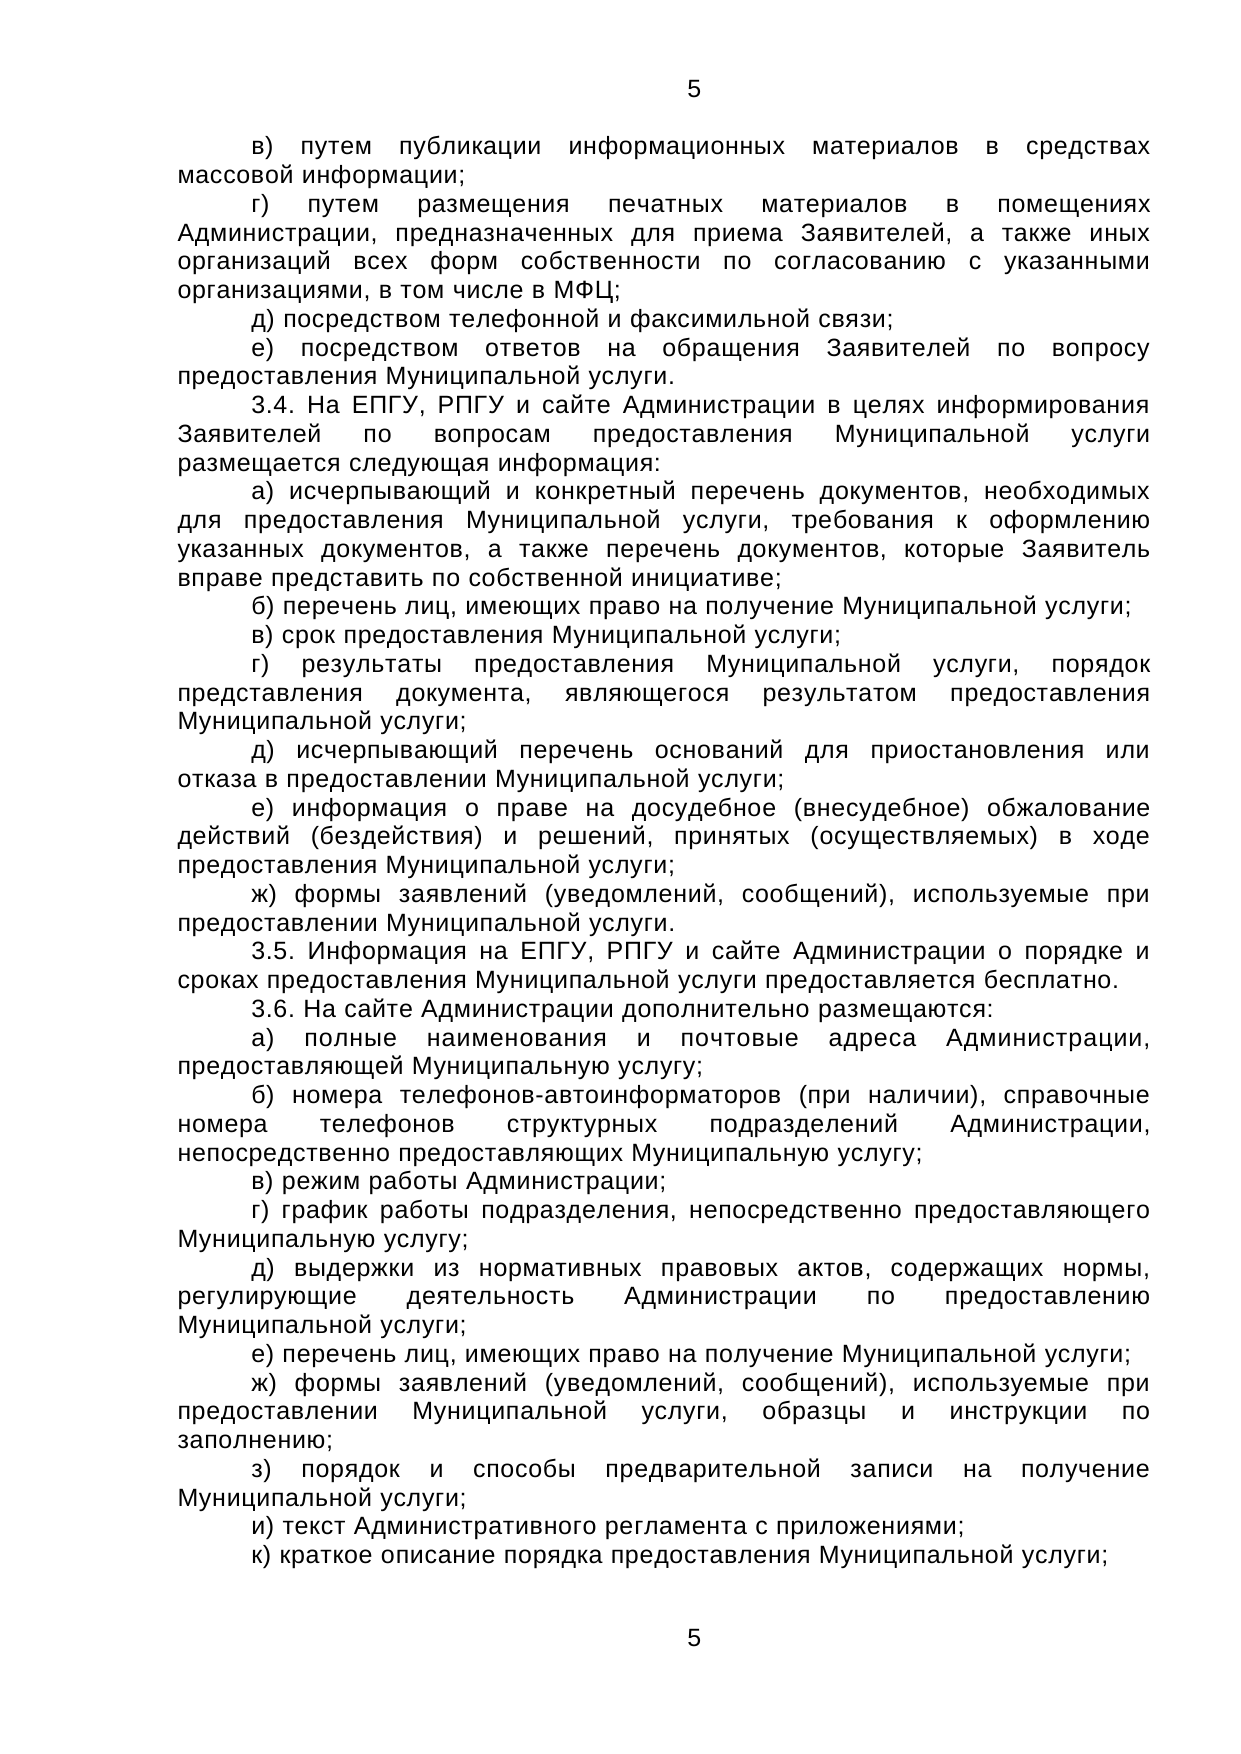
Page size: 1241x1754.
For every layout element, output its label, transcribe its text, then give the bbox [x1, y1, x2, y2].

text б) номера телефонов-автоинформаторов (при наличии), справочные номера телефонов структурных подразделений Администрации, непосредственно предоставляющих Муниципальную услугу; [177, 1080, 1152, 1166]
text 3.5. Информация на ЕПГУ, РПГУ и сайте Администрации о порядке и сроках предоставления Муниципальной услуги предоставляется бесплатно. [177, 936, 1152, 994]
text е) информация о праве на досудебное (внесудебное) обжалование действий (бездействия) и решений, принятых (осуществляемых) в ходе предоставления Муниципальной услуги; [177, 793, 1152, 879]
text в) режим работы Администрации; [177, 1166, 1152, 1195]
text а) полные наименования и почтовые адреса Администрации, предоставляющей Муниципальную услугу; [177, 1023, 1152, 1080]
text 3.6. На сайте Администрации дополнительно размещаются: [177, 994, 1152, 1023]
text б) перечень лиц, имеющих право на получение Муниципальной услуги; [177, 591, 1152, 620]
text е) посредством ответов на обращения Заявителей по вопросу предоставления Муниципальной услуги. [177, 333, 1152, 390]
text и) текст Административного регламента с приложениями; [177, 1511, 1152, 1540]
text в) срок предоставления Муниципальной услуги; [177, 620, 1152, 649]
text г) путем размещения печатных материалов в помещениях Администрации, предназначенных для приема Заявителей, а также иных организаций всех форм собственности по согласованию с указанными организациями, в том числе в МФЦ; [177, 189, 1152, 304]
text д) выдержки из нормативных правовых актов, содержащих нормы, регулирующие деятельность Администрации по предоставлению Муниципальной услуги; [177, 1253, 1152, 1339]
text ж) формы заявлений (уведомлений, сообщений), используемые при предоставлении Муниципальной услуги. [177, 879, 1152, 936]
text д) исчерпывающий перечень оснований для приостановления или отказа в предоставлении Муниципальной услуги; [177, 735, 1152, 793]
text ж) формы заявлений (уведомлений, сообщений), используемые при предоставлении Муниципальной услуги, образцы и инструкции по заполнению; [177, 1368, 1152, 1454]
text г) результаты предоставления Муниципальной услуги, порядок представления документа, являющегося результатом предоставления Муниципальной услуги; [177, 649, 1152, 735]
text е) перечень лиц, имеющих право на получение Муниципальной услуги; [177, 1339, 1152, 1368]
text г) график работы подразделения, непосредственно предоставляющего Муниципальную услугу; [177, 1195, 1152, 1253]
text в) путем публикации информационных материалов в средствах массовой информации; [177, 131, 1152, 189]
text д) посредством телефонной и факсимильной связи; [177, 304, 1152, 333]
text 3.4. На ЕПГУ, РПГУ и сайте Администрации в целях информирования Заявителей по вопросам предоставления Муниципальной услуги размещается следующая информация: [177, 390, 1152, 476]
text к) краткое описание порядка предоставления Муниципальной услуги; [177, 1540, 1152, 1569]
text з) порядок и способы предварительной записи на получение Муниципальной услуги; [177, 1454, 1152, 1511]
text а) исчерпывающий и конкретный перечень документов, необходимых для предоставления Муниципальной услуги, требования к оформлению указанных документов, а также перечень документов, которые Заявитель вправе представить по собственной инициативе; [177, 476, 1152, 591]
